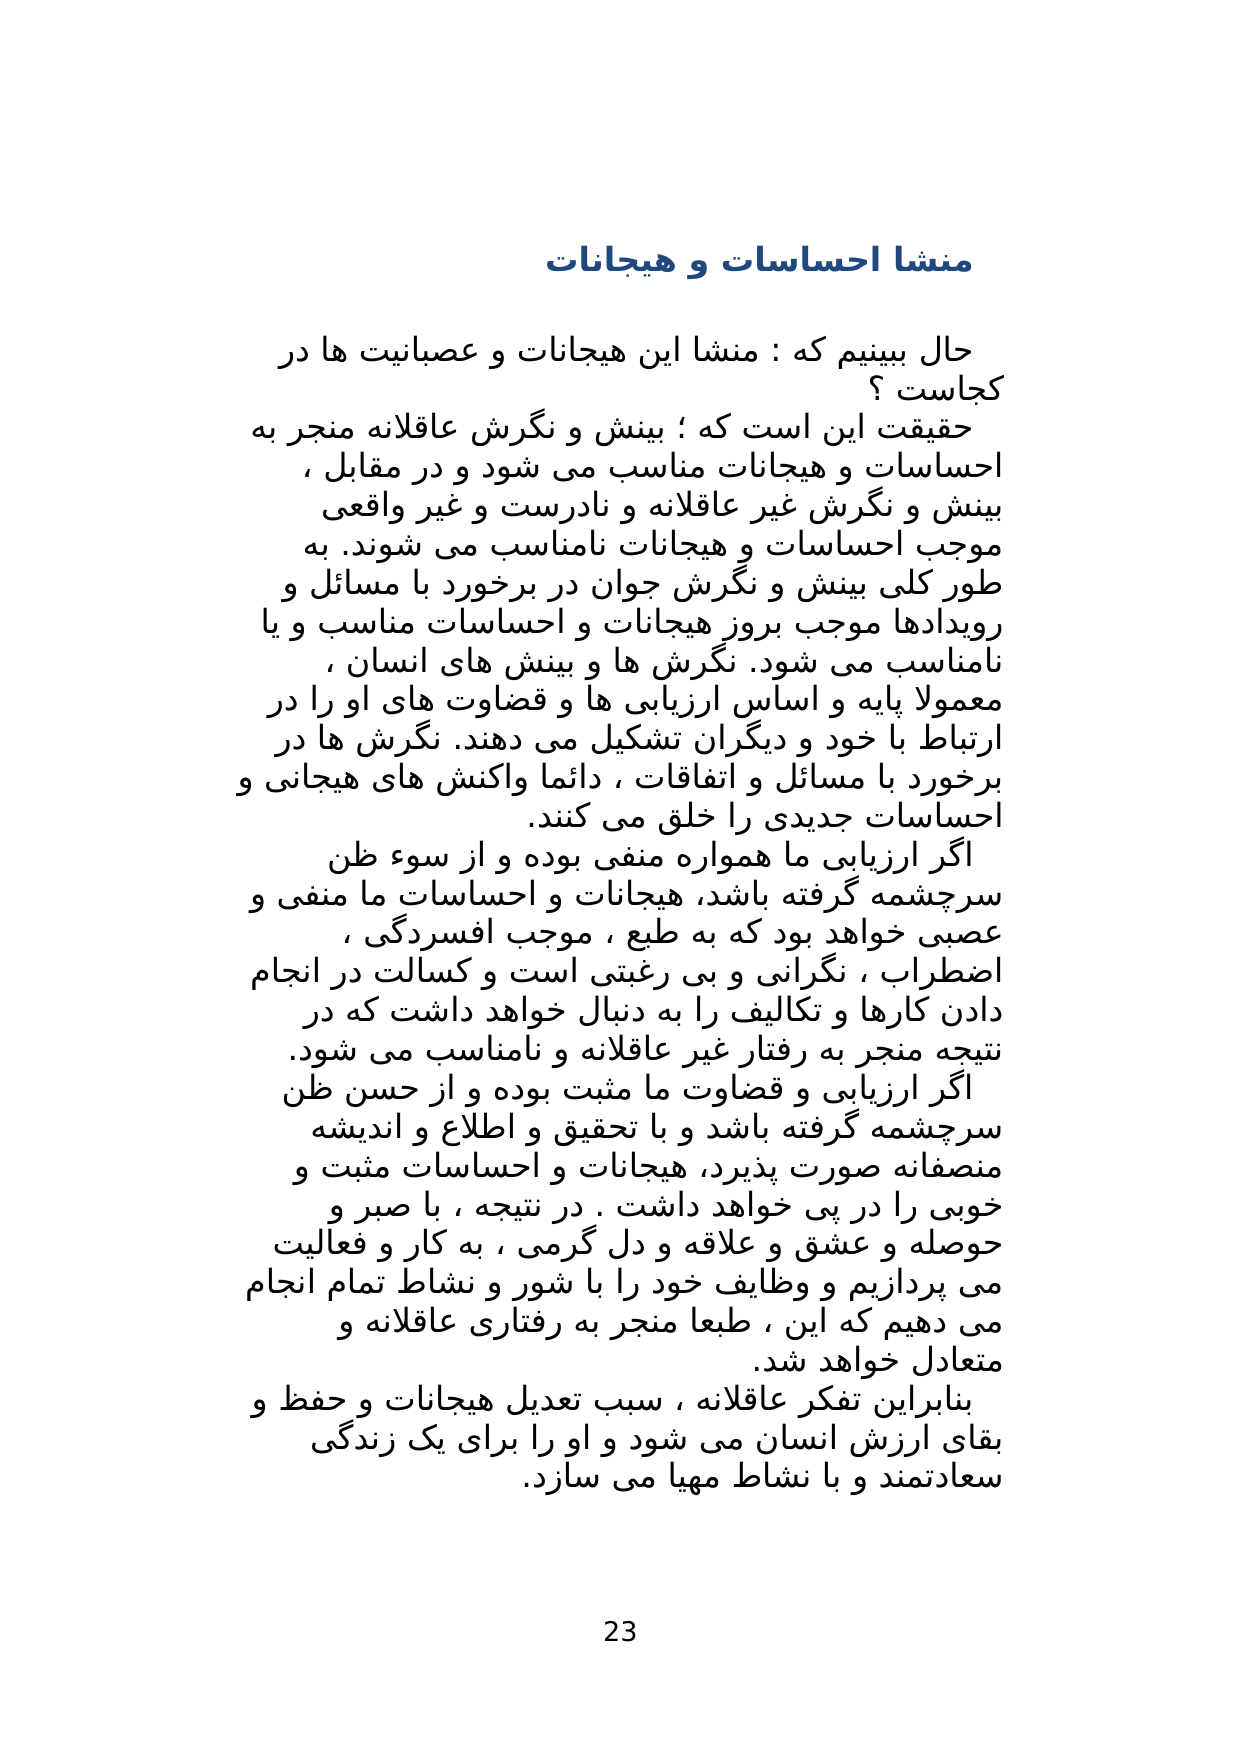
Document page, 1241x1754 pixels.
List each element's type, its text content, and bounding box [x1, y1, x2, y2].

text اگر ارزیابی و قضاوت ما مثبت بوده و از حسن ظن سرچشمه گرفته باشد و با تحقیق و اطلاع و اندیشه منصفانه صورت پذیرد، هیجانات و احساسات مثبت و خوبی را در پی خواهد داشت . در نتیجه ، با صبر و حوصله و عشق و علاقه و دل گرمی ، به کار و فعالیت می پردازیم و وظایف خود را با شور و نشاط تمام انجام می دهیم که این ، طبعا منجر به رفتاری عاقلانه و متعادل خواهد شد. [236, 1068, 1004, 1379]
text حقیقت این است که ؛ بینش و نگرش عاقلانه منجر به احساسات و هیجانات مناسب می شود و در مقابل ، بینش و نگرش غیر عاقلانه و نادرست و غیر واقعی موجب احساسات و هیجانات نامناسب می شوند. به طور کلی بینش و نگرش جوان در برخورد با مسائل و رویدادها موجب بروز هیجانات و احساسات مناسب و یا نامناسب می شود. نگرش ها و بینش های انسان ، معمولا پایه و اساس ارزیابی ها و قضاوت های او را در ارتباط با خود و دیگران تشکیل می دهند. نگرش ها در برخورد با مسائل و اتفاقات ، دائما واکنش های هیجانی و احساسات جدیدی را خلق می کنند. [236, 408, 1004, 835]
text حال ببینیم که : منشا این هیجانات و عصبانیت ها در کجاست ؟ [236, 330, 1004, 408]
text اگر ارزیابی ما همواره منفی بوده و از سوء ظن سرچشمه گرفته باشد، هیجانات و احساسات ما منفی و عصبی خواهد بود که به طبع ، موجب افسردگی ، اضطراب ، نگرانی و بی رغبتی است و کسالت در انجام دادن کارها و تکالیف را به دنبال خواهد داشت که در نتیجه منجر به رفتار غیر عاقلانه و نامناسب می شود. [236, 835, 1004, 1068]
text بنابراین تفکر عاقلانه ، سبب تعدیل هیجانات و حفظ و بقای ارزش انسان می شود و او را برای یک زندگی سعادتمند و با نشاط مهیا می سازد. [236, 1379, 1004, 1496]
subtitle منشا احساسات و هیجانات [236, 241, 1004, 279]
